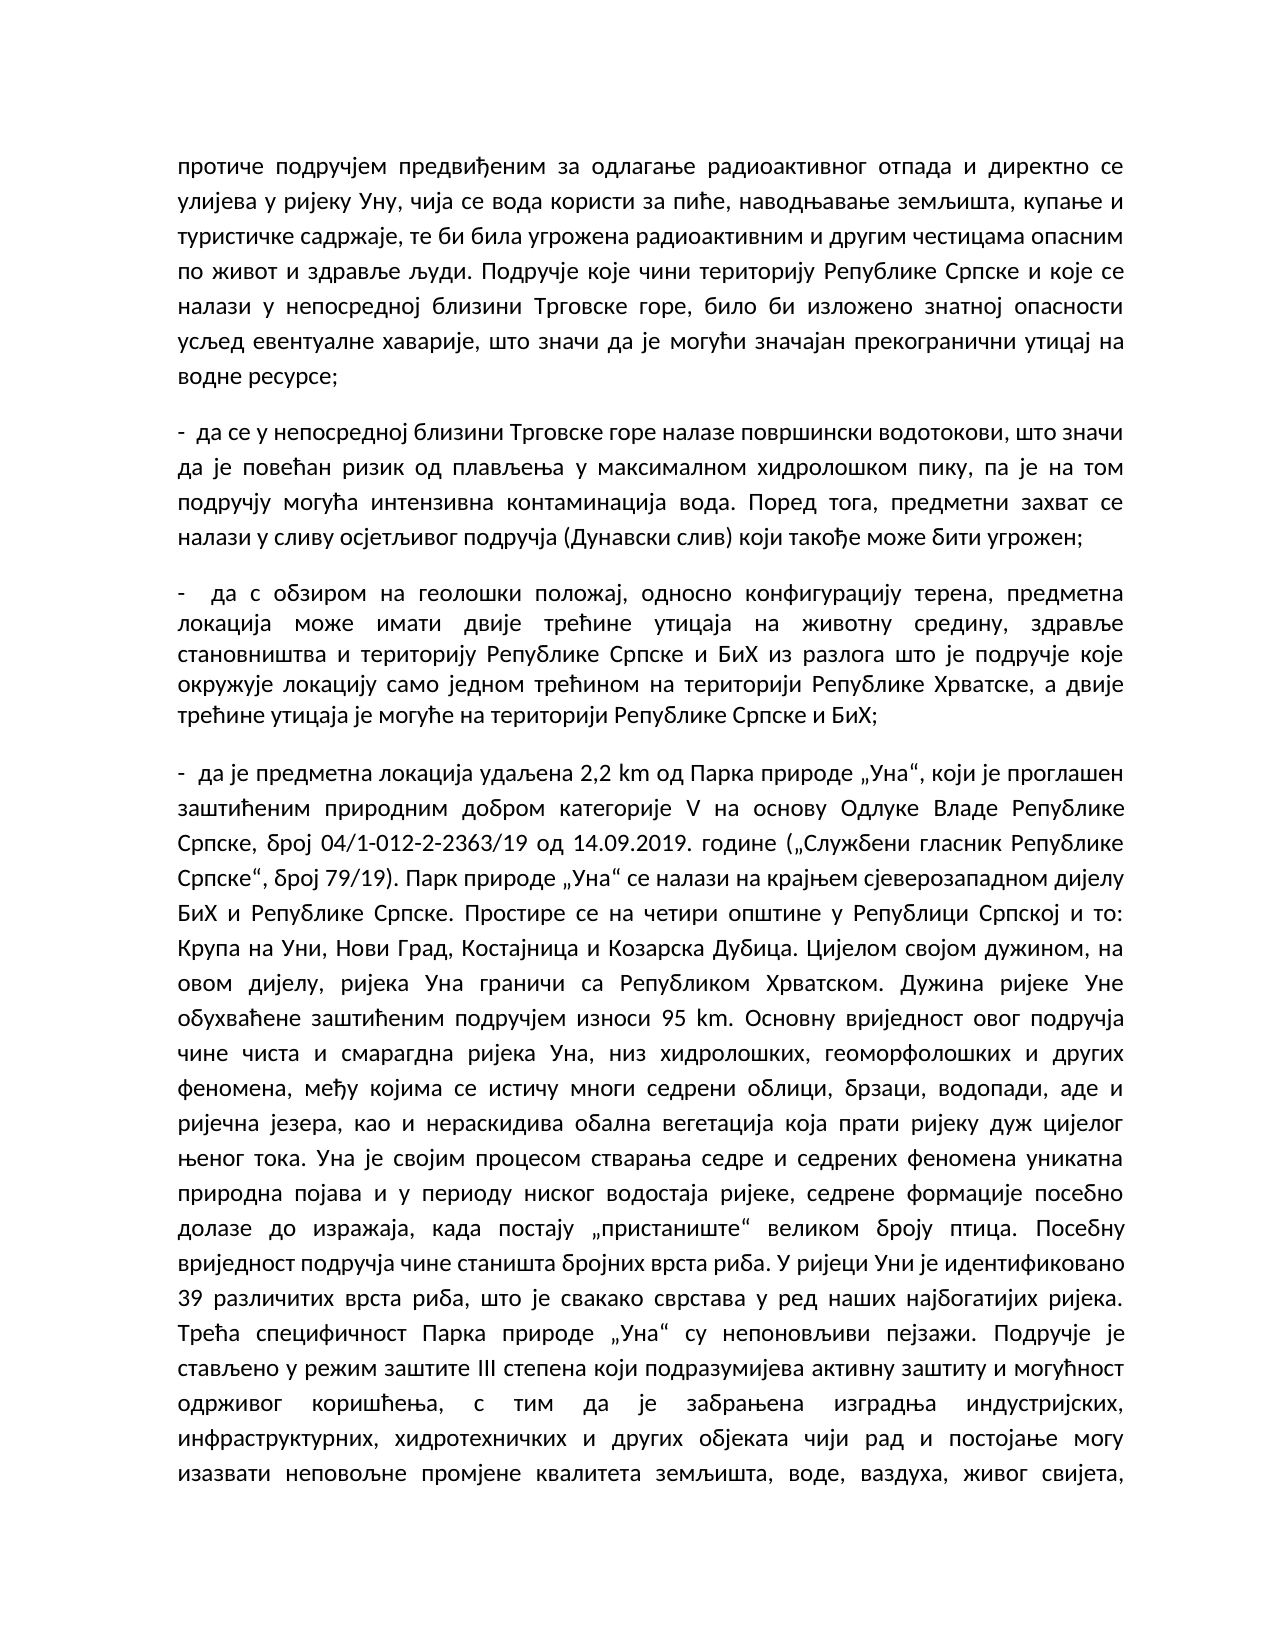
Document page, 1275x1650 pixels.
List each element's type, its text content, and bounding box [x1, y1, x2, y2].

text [177, 150, 1125, 391]
text - да се у непосредној близини Трговске горе налазе површински водотокови, што значи да је повећан ризик од плављења у максималном хидролошком пику, па је на том подручју могућа интензивна контаминација вода. Поред тога, предметни захват се налази у сливу осјетљивог подручја (Дунавски слив) који такође може бити угрожен; [177, 416, 1125, 551]
text - да с обзиром на геолошки положај, односно конфигурацију терена, предметна локација може имати двије трећине утицаја на животну средину, здравље становништва и територију Републике Српске и БиХ из разлога што је подручје које окружује локацију само једном трећином на територији Републике Хрватске, а двије трећине утицаја је могуће на територији Републике Српске и БиХ; [177, 577, 1125, 729]
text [177, 757, 1125, 1488]
